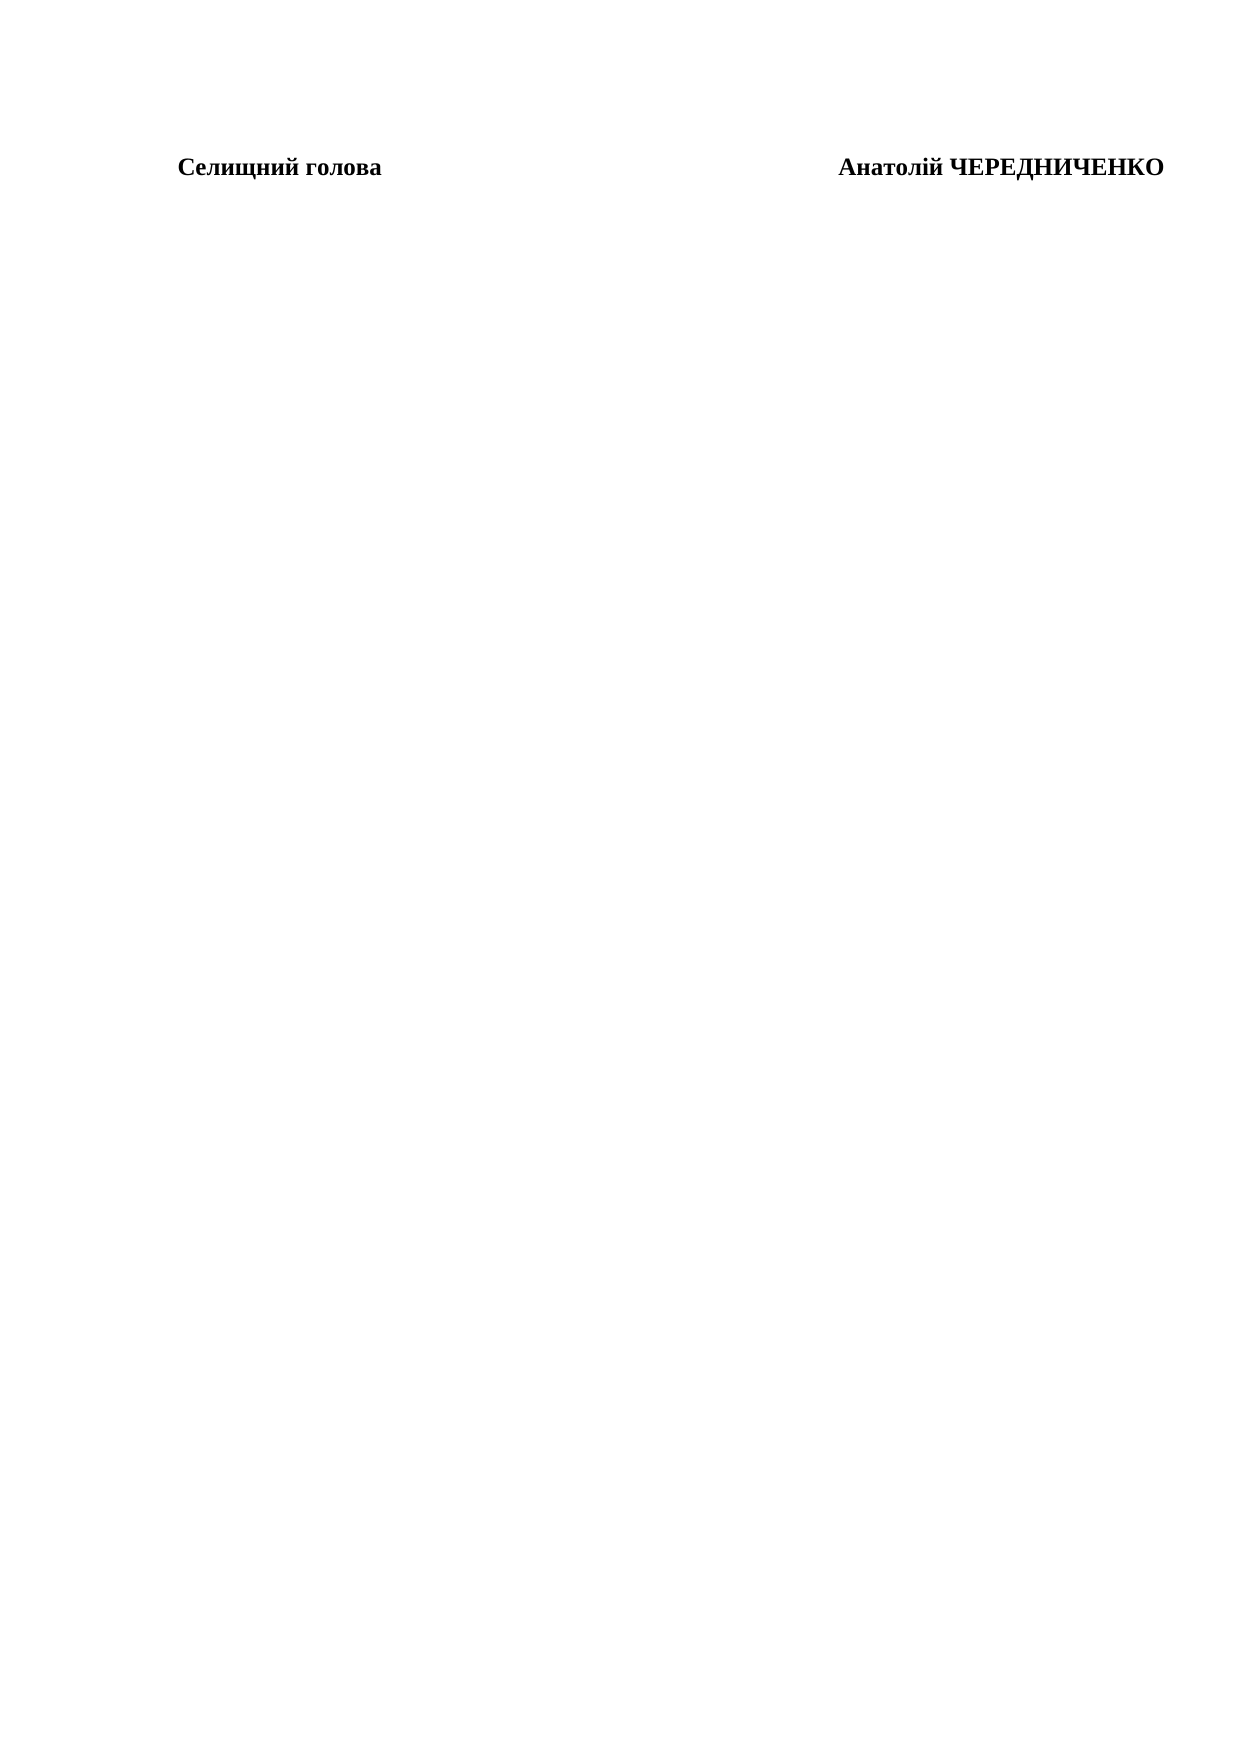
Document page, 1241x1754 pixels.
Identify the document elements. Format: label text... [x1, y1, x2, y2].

text Селищний голова Анатолій ЧЕРЕДНИЧЕНКО [177, 152, 1181, 180]
